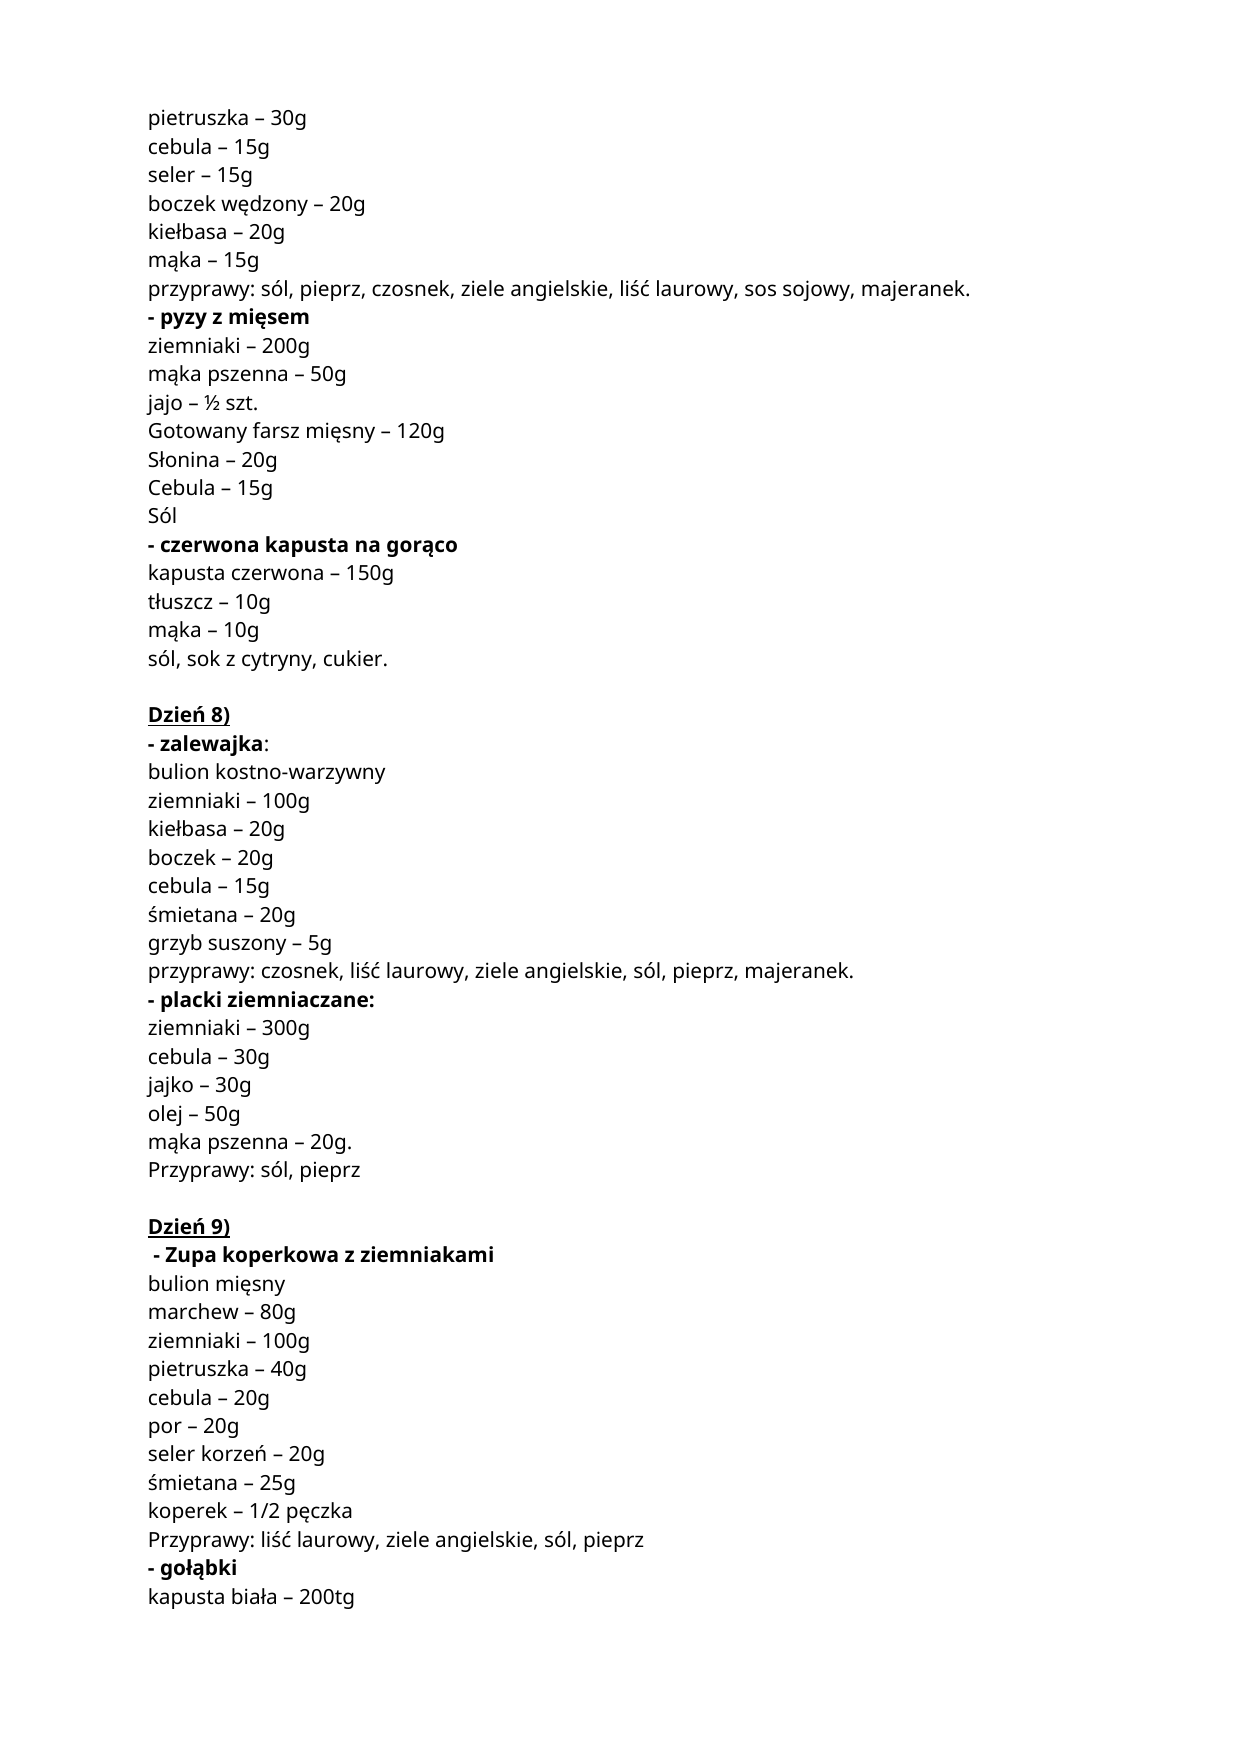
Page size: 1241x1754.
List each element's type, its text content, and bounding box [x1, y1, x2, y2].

text pietruszka – 40g [148, 1354, 1093, 1383]
text przyprawy: czosnek, liść laurowy, ziele angielskie, sól, pieprz, majeranek. [148, 957, 1093, 985]
text mąka pszenna – 20g. [148, 1127, 1093, 1156]
text grzyb suszony – 5g [148, 928, 1093, 957]
text mąka – 15g [148, 246, 1093, 274]
text przyprawy: sól, pieprz, czosnek, ziele angielskie, liść laurowy, sos sojowy, majeranek. [148, 274, 1093, 302]
text - Zupa koperkowa z ziemniakami [148, 1241, 1093, 1269]
text jajko – 30g [148, 1070, 1093, 1099]
text - placki ziemniaczane: [148, 985, 1093, 1013]
text Przyprawy: liść laurowy, ziele angielskie, sól, pieprz [148, 1525, 1093, 1553]
text Dzień 8) [148, 701, 1093, 729]
text - zalewajka: [148, 729, 1093, 757]
text śmietana – 25g [148, 1468, 1093, 1496]
text olej – 50g [148, 1099, 1093, 1127]
text - gołąbki [148, 1553, 1093, 1582]
text boczek wędzony – 20g [148, 189, 1093, 217]
text - pyzy z mięsem [148, 302, 1093, 331]
text ziemniaki – 100g [148, 1326, 1093, 1354]
text Słonina – 20g [148, 445, 1093, 473]
text Sól [148, 502, 1093, 530]
text kiełbasa – 20g [148, 814, 1093, 843]
text Gotowany farsz mięsny – 120g [148, 416, 1093, 445]
text boczek – 20g [148, 843, 1093, 871]
text mąka – 10g [148, 615, 1093, 644]
text kapusta biała – 200tg [148, 1582, 1093, 1610]
text por – 20g [148, 1411, 1093, 1439]
text cebula – 20g [148, 1383, 1093, 1411]
text marchew – 80g [148, 1297, 1093, 1326]
text kapusta czerwona – 150g [148, 558, 1093, 587]
text - czerwona kapusta na gorąco [148, 530, 1093, 558]
text sól, sok z cytryny, cukier. [148, 644, 1093, 672]
text mąka pszenna – 50g [148, 359, 1093, 388]
text bulion kostno-warzywny [148, 757, 1093, 786]
text ziemniaki – 200g [148, 331, 1093, 359]
text seler – 15g [148, 160, 1093, 189]
text ziemniaki – 100g [148, 786, 1093, 814]
text cebula – 15g [148, 132, 1093, 160]
text jajo – ½ szt. [148, 388, 1093, 416]
text Cebula – 15g [148, 473, 1093, 502]
text cebula – 30g [148, 1042, 1093, 1070]
text seler korzeń – 20g [148, 1439, 1093, 1468]
text śmietana – 20g [148, 900, 1093, 928]
text cebula – 15g [148, 871, 1093, 900]
text tłuszcz – 10g [148, 587, 1093, 615]
text Dzień 9) [148, 1212, 1093, 1241]
text pietruszka – 30g [148, 103, 1093, 132]
text kiełbasa – 20g [148, 217, 1093, 246]
text ziemniaki – 300g [148, 1013, 1093, 1042]
text Przyprawy: sól, pieprz [148, 1156, 1093, 1184]
text koperek – 1/2 pęczka [148, 1496, 1093, 1525]
text bulion mięsny [148, 1269, 1093, 1297]
